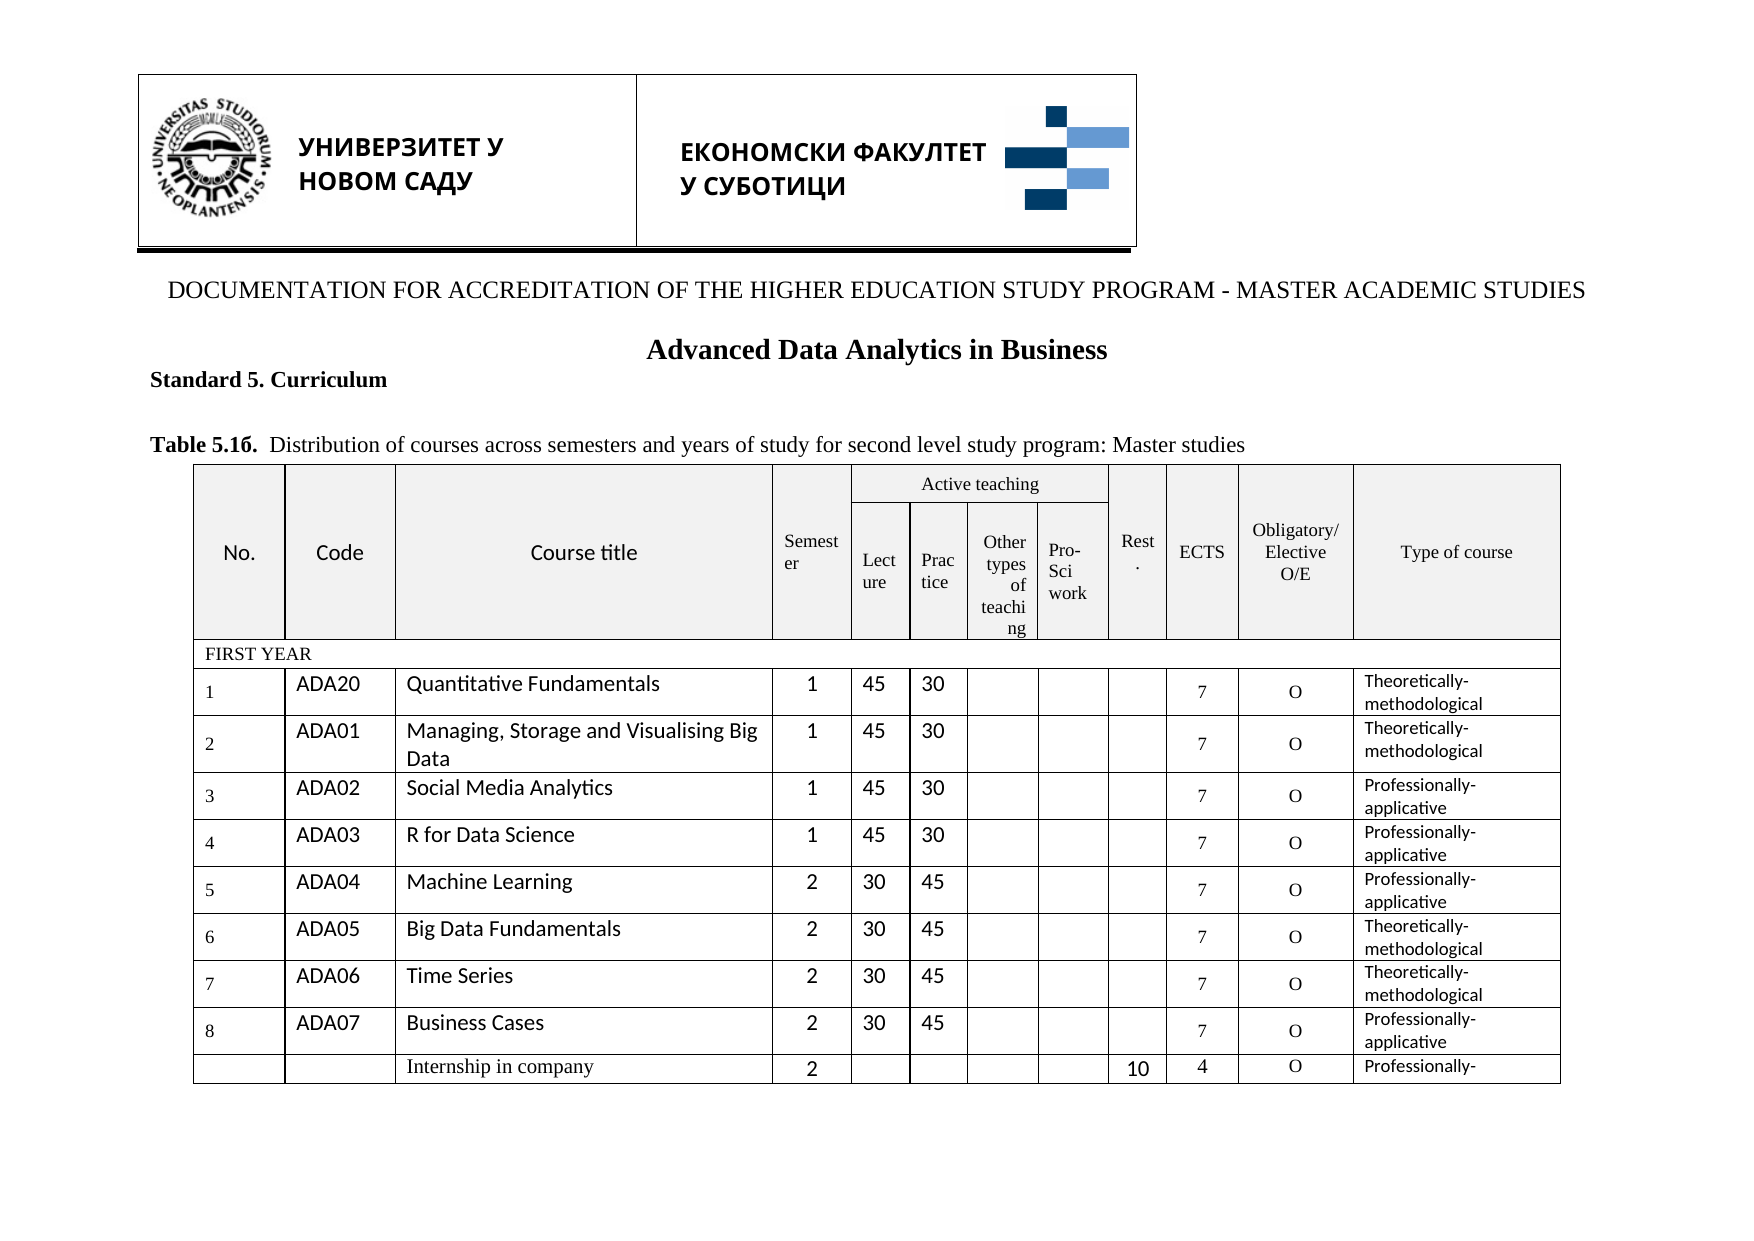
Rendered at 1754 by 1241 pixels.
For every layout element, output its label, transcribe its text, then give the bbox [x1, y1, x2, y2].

table_cell [1109, 867, 1166, 913]
table_cell 30 [852, 867, 909, 913]
table_cell 2 [773, 867, 851, 913]
table_cell [1039, 961, 1108, 1007]
table_cell Big Data Fundamentals [396, 914, 772, 960]
table_header Semester [773, 465, 851, 639]
table_cell 45 [852, 773, 909, 819]
table_cell ADA04 [286, 867, 395, 913]
table_cell Professionally-applicative [1354, 820, 1560, 866]
table_cell 45 [852, 820, 909, 866]
table_cell Pro-Sci work [1038, 503, 1108, 639]
table_cell ADA01 [286, 716, 395, 772]
table_cell 30 [911, 669, 967, 715]
table_cell Business Cases [396, 1008, 772, 1053]
table_cell 1 [773, 669, 851, 715]
table_cell [286, 1055, 395, 1082]
table_cell [1039, 914, 1108, 960]
table_cell 7 [1167, 867, 1238, 913]
table_cell [1109, 820, 1166, 866]
table_header ECTS [1167, 465, 1238, 639]
table_header Course title [396, 465, 772, 639]
table_cell 1 [773, 716, 851, 772]
table_cell [1109, 716, 1166, 772]
table_cell O [1239, 669, 1353, 715]
table_cell 45 [911, 867, 967, 913]
table_cell [968, 773, 1038, 819]
table_cell 7 [1167, 820, 1238, 866]
table_cell Lecture [852, 503, 909, 639]
table_cell Professionally-applicative [1354, 867, 1560, 913]
table_cell Theoretically-methodological [1354, 914, 1560, 960]
text Advanced Data Analytics in Business [150, 332, 1604, 366]
table_cell 2 [773, 961, 851, 1007]
table_cell [968, 820, 1038, 866]
table_cell 2 [773, 914, 851, 960]
table_cell Machine Learning [396, 867, 772, 913]
table_cell ADA02 [286, 773, 395, 819]
table_cell [968, 961, 1038, 1007]
table_cell [1039, 716, 1108, 772]
table_cell [968, 1008, 1038, 1053]
table_cell 100 [1109, 1055, 1166, 1082]
table_cell 30 [852, 961, 909, 1007]
table_cell 45 [911, 1008, 967, 1053]
table_header Obligatory/ Elective О/E [1239, 465, 1353, 639]
table_cell Professionally-applicative [1354, 1055, 1560, 1082]
table_cell Managing, Storage and Visualising Big Data [396, 716, 772, 772]
table_cell 45 [852, 669, 909, 715]
table_cell 8 [194, 1008, 284, 1053]
table_cell 7 [1167, 1008, 1238, 1053]
table_cell Theoretically-methodological [1354, 669, 1560, 715]
table_cell FIRST YEAR [194, 640, 1560, 668]
table_cell 3 [194, 773, 284, 819]
table_cell [1109, 669, 1166, 715]
table_cell [968, 669, 1038, 715]
table_cell [852, 1055, 909, 1082]
table_cell [1039, 669, 1108, 715]
table_cell 5 [194, 867, 284, 913]
picture [151, 97, 272, 218]
table_cell О [1239, 961, 1353, 1007]
table_cell [194, 1055, 284, 1082]
table_cell [1039, 867, 1108, 913]
table_cell 30 [911, 820, 967, 866]
table_cell [1039, 1055, 1108, 1082]
table_header Type of course [1354, 465, 1560, 639]
table_cell 30 [911, 716, 967, 772]
table_cell 30 [852, 914, 909, 960]
table_cell О [1239, 1055, 1353, 1082]
table_cell 2 [194, 716, 284, 772]
table_cell 6 [194, 914, 284, 960]
table_cell [1039, 820, 1108, 866]
table_cell 7 [1167, 961, 1238, 1007]
table_cell 1 [773, 820, 851, 866]
picture [1004, 106, 1130, 210]
table_cell О [1239, 773, 1353, 819]
table_cell [1109, 914, 1166, 960]
table_cell ADA06 [286, 961, 395, 1007]
table_cell Theoretically-methodological [1354, 961, 1560, 1007]
table_cell Social Media Analytics [396, 773, 772, 819]
table_cell 45 [911, 961, 967, 1007]
text Standard 5. Curriculum [150, 366, 1604, 392]
table_cell Other types of teaching [968, 503, 1037, 639]
text Table 5.1б. Distribution of courses across semesters and years of study for second level study program: Master studies [150, 431, 1604, 457]
table_cell R for Data Science [396, 820, 772, 866]
table_cell 45 [911, 914, 967, 960]
table_cell [968, 867, 1038, 913]
table_cell [1109, 961, 1166, 1007]
table_cell ADA20 [286, 669, 395, 715]
table_cell Professionally-applicative [1354, 1008, 1560, 1053]
table_cell 4 [1167, 1055, 1238, 1082]
table_header Rest. [1109, 465, 1166, 639]
table_cell 7 [1167, 716, 1238, 772]
table_cell ADA07 [286, 1008, 395, 1053]
table_cell ADA03 [286, 820, 395, 866]
table_cell Time Series [396, 961, 772, 1007]
table_cell ADA05 [286, 914, 395, 960]
table_cell Professionally-applicative [1354, 773, 1560, 819]
table_cell [1109, 773, 1166, 819]
table_cell 1 [773, 773, 851, 819]
table_cell О [1239, 867, 1353, 913]
table_cell 1 [194, 669, 284, 715]
table_cell [1109, 1008, 1166, 1053]
table_cell [1039, 773, 1108, 819]
table_cell 7 [1167, 773, 1238, 819]
table_cell [911, 1055, 967, 1082]
table_cell 2 [773, 1055, 851, 1082]
table_cell 7 [1167, 914, 1238, 960]
table_cell Quantitative Fundamentals [396, 669, 772, 715]
table_cell 30 [852, 1008, 909, 1053]
table_cell О [1239, 914, 1353, 960]
table_cell Theoretically-methodological [1354, 716, 1560, 772]
text DOCUMENTATION FOR ACCREDITATION OF THE HIGHER EDUCATION STUDY PROGRAM - MASTER ACADEMIC STUDIES [150, 275, 1604, 303]
table_cell О [1239, 716, 1353, 772]
table_cell О [1239, 820, 1353, 866]
table_cell 7 [194, 961, 284, 1007]
table_cell О [1239, 1008, 1353, 1053]
table_cell 4 [194, 820, 284, 866]
table_cell 7 [1167, 669, 1238, 715]
table_cell 30 [911, 773, 967, 819]
table_header Code [286, 465, 395, 639]
table_header No. [194, 465, 284, 639]
table_cell [968, 716, 1038, 772]
table_header Active teaching [852, 465, 1108, 502]
table_cell 45 [852, 716, 909, 772]
table_cell [968, 914, 1038, 960]
table_cell Practice [911, 503, 967, 639]
table_cell 2 [773, 1008, 851, 1053]
table_cell [968, 1055, 1038, 1082]
table_cell Internship in company [396, 1055, 772, 1082]
table_cell [1039, 1008, 1108, 1053]
